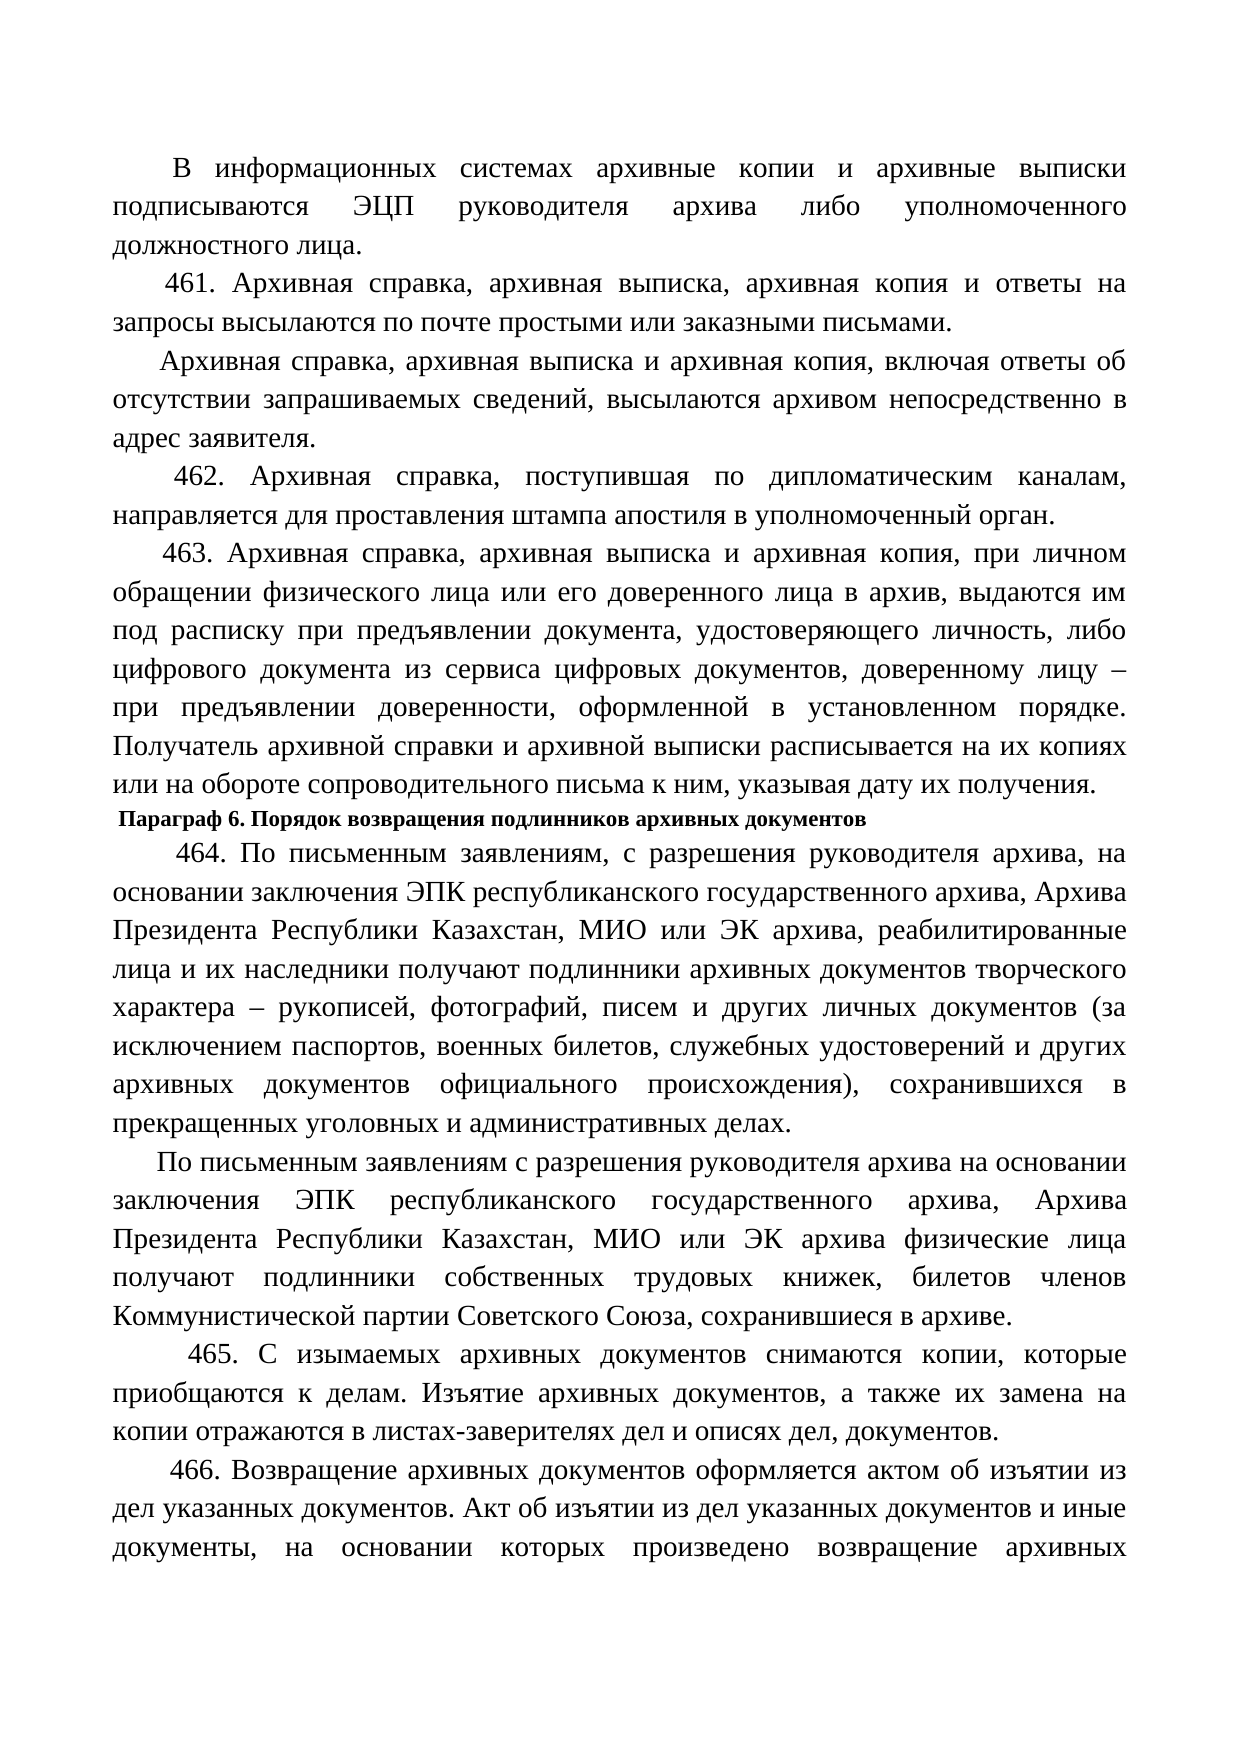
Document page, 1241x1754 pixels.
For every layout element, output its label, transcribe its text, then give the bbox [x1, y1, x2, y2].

text 461. Архивная справка, архивная выписка, архивная копия и ответы на запросы высылаются по почте простыми или заказными письмами. [112, 266, 1128, 338]
text 464. По письменным заявлениям, с разрешения руководителя архива, на основании заключения ЭПК республиканского государственного архива, Архива Президента Республики Казахстан, МИО или ЭК архива, реабилитированные лица и их наследники получают подлинники архивных документов творческого характера – рукописей, фотографий, писем и других личных документов (за исключением паспортов, военных билетов, служебных удостоверений и других архивных документов официального происхождения), сохранившихся в прекращенных уголовных и административных делах. [112, 835, 1128, 1139]
text 462. Архивная справка, поступившая по дипломатическим каналам, направляется для проставления штампа апостиля в уполномоченный орган. [112, 458, 1128, 530]
text 465. С изымаемых архивных документов снимаются копии, которые приобщаются к делам. Изъятие архивных документов, а также их замена на копии отражаются в листах-заверителях дел и описях дел, документов. [112, 1336, 1128, 1447]
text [112, 1452, 1128, 1563]
text 463. Архивная справка, архивная выписка и архивная копия, при личном обращении физического лица или его доверенного лица в архив, выдаются им под расписку при предъявлении документа, удостоверяющего личность, либо цифрового документа из сервиса цифровых документов, доверенному лицу – при предъявлении доверенности, оформленной в установленном порядке. Получатель архивной справки и архивной выписки расписывается на их копиях или на обороте сопроводительного письма к ним, указывая дату их получения. [112, 535, 1128, 800]
text Параграф 6. Порядок возвращения подлинников архивных документов [112, 805, 1128, 832]
text По письменным заявлениям с разрешения руководителя архива на основании заключения ЭПК республиканского государственного архива, Архива Президента Республики Казахстан, МИО или ЭК архива физические лица получают подлинники собственных трудовых книжек, билетов членов Коммунистической партии Советского Союза, сохранившиеся в архиве. [112, 1144, 1128, 1331]
text Архивная справка, архивная выписка и архивная копия, включая ответы об отсутствии запрашиваемых сведений, высылаются архивом непосредственно в адрес заявителя. [112, 343, 1128, 453]
text В информационных системах архивные копии и архивные выписки подписываются ЭЦП руководителя архива либо уполномоченного должностного лица. [112, 150, 1128, 261]
